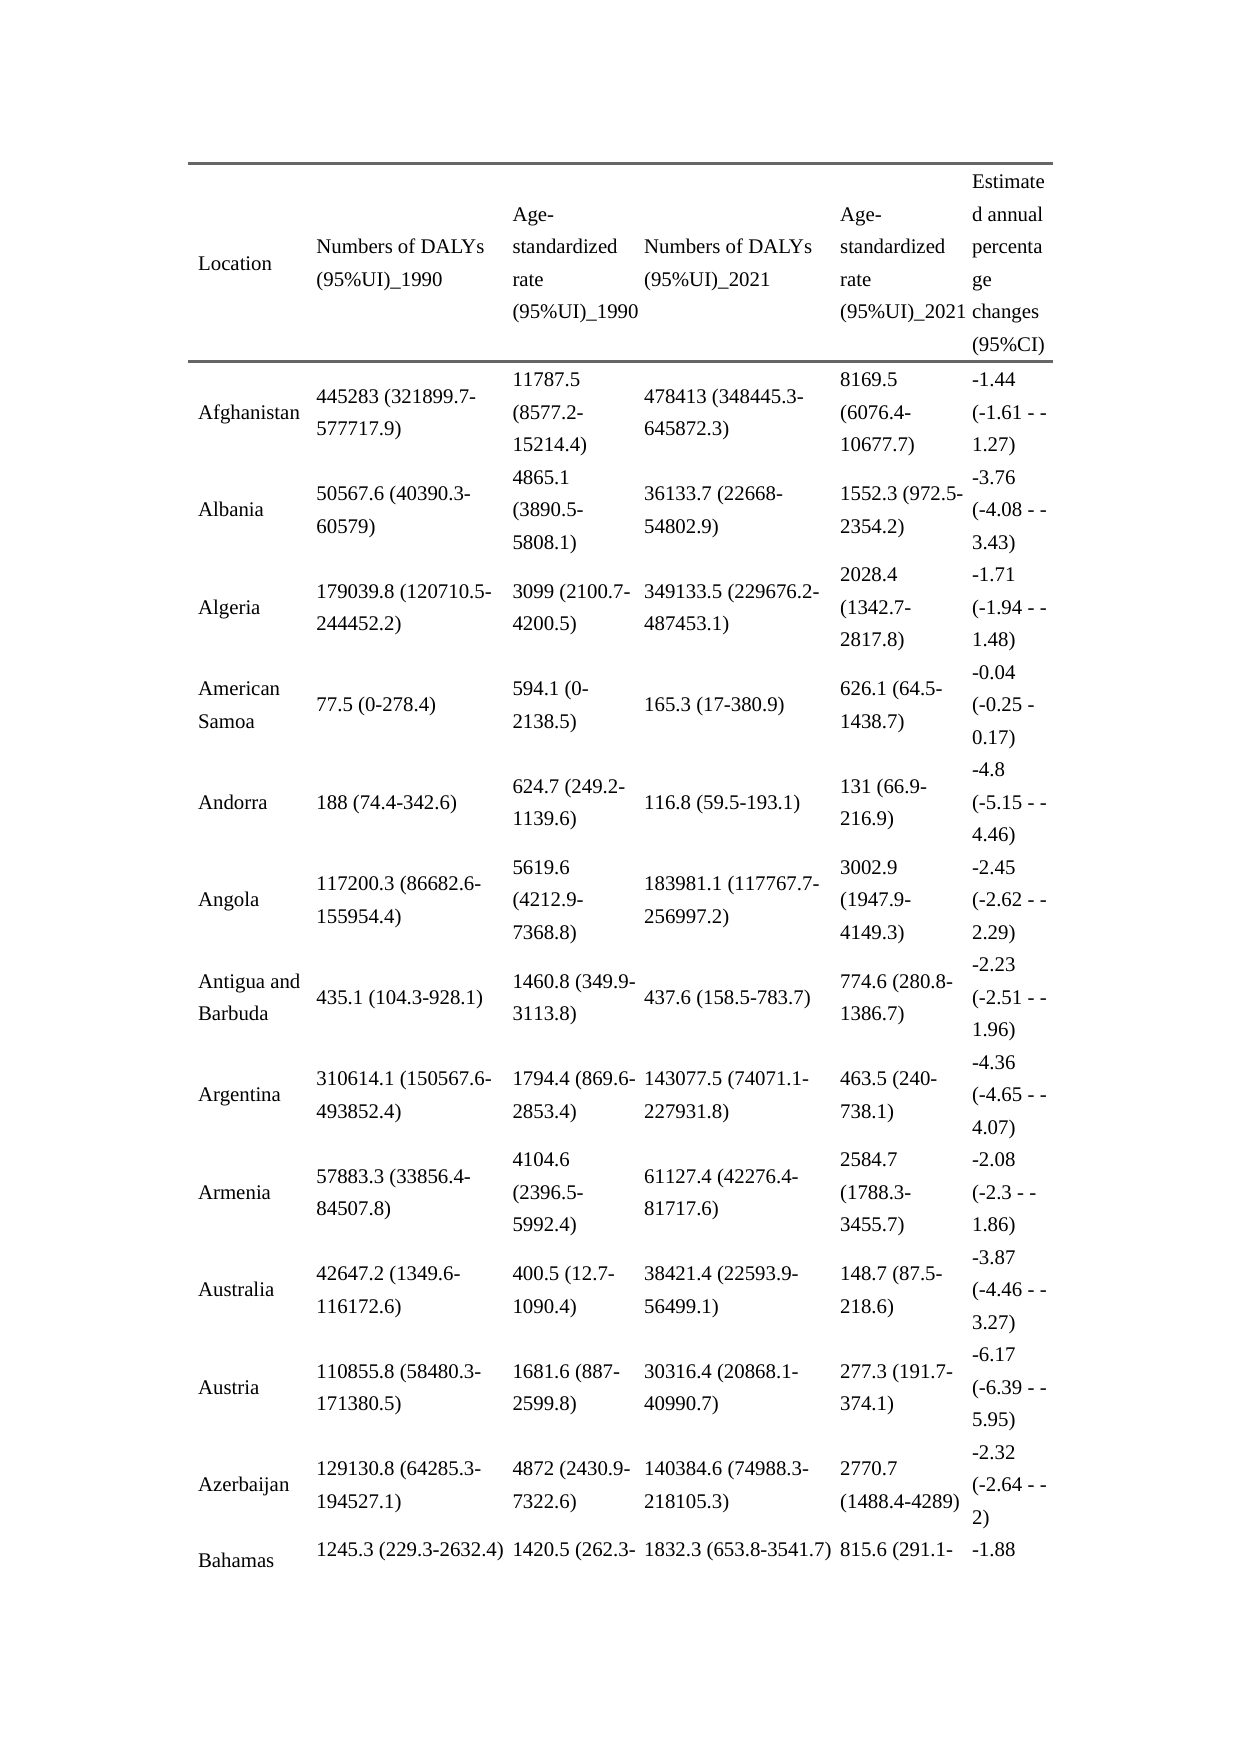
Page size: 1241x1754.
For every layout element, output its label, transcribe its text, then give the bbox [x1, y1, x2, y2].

table_cell -1.71 (-1.94 - -1.48) [972, 558, 1053, 656]
table_cell 143077.5 (74071.1-227931.8) [644, 1046, 840, 1143]
table_cell 1460.8 (349.9-3113.8) [512, 948, 644, 1046]
table_cell Andorra [188, 753, 316, 851]
table_cell 4104.6 (2396.5-5992.4) [512, 1143, 644, 1241]
table_header Age-standardized rate (95%UI)_1990 [512, 165, 644, 360]
table_cell -2.23 (-2.51 - -1.96) [972, 948, 1053, 1046]
table_header Location [188, 165, 316, 360]
table_cell -4.8 (-5.15 - -4.46) [972, 753, 1053, 851]
table_cell -3.76 (-4.08 - -3.43) [972, 461, 1053, 558]
table_header Numbers of DALYs (95%UI)_1990 [316, 165, 512, 360]
table_cell Argentina [188, 1046, 316, 1143]
table_cell 188 (74.4-342.6) [316, 753, 512, 851]
table_header Numbers of DALYs (95%UI)_2021 [644, 165, 840, 360]
table_cell 463.5 (240-738.1) [840, 1046, 972, 1143]
table_cell 1552.3 (972.5-2354.2) [840, 461, 972, 558]
table_cell 57883.3 (33856.4-84507.8) [316, 1143, 512, 1241]
table_cell 435.1 (104.3-928.1) [316, 948, 512, 1046]
table_cell 36133.7 (22668-54802.9) [644, 461, 840, 558]
table_cell Australia [188, 1241, 316, 1338]
table_cell 310614.1 (150567.6-493852.4) [316, 1046, 512, 1143]
table_cell 131 (66.9-216.9) [840, 753, 972, 851]
table_cell 1794.4 (869.6-2853.4) [512, 1046, 644, 1143]
table_cell 2028.4 (1342.7-2817.8) [840, 558, 972, 656]
table_cell 38421.4 (22593.9-56499.1) [644, 1241, 840, 1338]
table_cell Austria [188, 1338, 316, 1436]
table_cell 3099 (2100.7-4200.5) [512, 558, 644, 656]
table_cell 117200.3 (86682.6-155954.4) [316, 851, 512, 948]
table_cell -3.87 (-4.46 - -3.27) [972, 1241, 1053, 1338]
table_cell 116.8 (59.5-193.1) [644, 753, 840, 851]
table_cell 3002.9 (1947.9-4149.3) [840, 851, 972, 948]
table_cell 774.6 (280.8-1386.7) [840, 948, 972, 1046]
table_cell 148.7 (87.5-218.6) [840, 1241, 972, 1338]
table_cell 5619.6 (4212.9-7368.8) [512, 851, 644, 948]
table_cell 2584.7 (1788.3-3455.7) [840, 1143, 972, 1241]
table_cell Albania [188, 461, 316, 558]
table_cell 50567.6 (40390.3-60579) [316, 461, 512, 558]
table_cell 626.1 (64.5-1438.7) [840, 656, 972, 753]
table_cell Angola [188, 851, 316, 948]
table_cell 1832.3 (653.8-3541.7) [644, 1533, 840, 1587]
table_cell 400.5 (12.7-1090.4) [512, 1241, 644, 1338]
table_header Age-standardized rate (95%UI)_2021 [840, 165, 972, 360]
table_cell 183981.1 (117767.7-256997.2) [644, 851, 840, 948]
table_cell 77.5 (0-278.4) [316, 656, 512, 753]
table_cell -2.08 (-2.3 - -1.86) [972, 1143, 1053, 1241]
table_cell Azerbaijan [188, 1436, 316, 1533]
table_cell -2.32 (-2.64 - -2) [972, 1436, 1053, 1533]
table_cell 4865.1 (3890.5-5808.1) [512, 461, 644, 558]
table_cell 61127.4 (42276.4-81717.6) [644, 1143, 840, 1241]
table_cell 140384.6 (74988.3-218105.3) [644, 1436, 840, 1533]
table_cell 110855.8 (58480.3-171380.5) [316, 1338, 512, 1436]
table_header Estimated annual percentage changes (95%CI) [972, 165, 1053, 360]
table_cell -1.88 (-2.09 - -1.67) [972, 1533, 1053, 1587]
table_cell -0.04 (-0.25 - 0.17) [972, 656, 1053, 753]
table_cell 478413 (348445.3-645872.3) [644, 363, 840, 461]
table_cell 1245.3 (229.3-2632.4) [316, 1533, 512, 1587]
table_cell 8169.5 (6076.4-10677.7) [840, 363, 972, 461]
table_cell Algeria [188, 558, 316, 656]
table_cell 2770.7 (1488.4-4289) [840, 1436, 972, 1533]
table_cell 624.7 (249.2-1139.6) [512, 753, 644, 851]
table_cell 277.3 (191.7-374.1) [840, 1338, 972, 1436]
table_cell 129130.8 (64285.3-194527.1) [316, 1436, 512, 1533]
table_cell 594.1 (0-2138.5) [512, 656, 644, 753]
table_cell 179039.8 (120710.5-244452.2) [316, 558, 512, 656]
table_cell -1.44 (-1.61 - -1.27) [972, 363, 1053, 461]
table_cell Antigua and Barbuda [188, 948, 316, 1046]
table_cell 815.6 (291.1-1574.7) [840, 1533, 972, 1587]
table_cell 42647.2 (1349.6-116172.6) [316, 1241, 512, 1338]
table_cell 30316.4 (20868.1-40990.7) [644, 1338, 840, 1436]
table_cell 349133.5 (229676.2-487453.1) [644, 558, 840, 656]
table_cell 1420.5 (262.3-3000) [512, 1533, 644, 1587]
table_cell 165.3 (17-380.9) [644, 656, 840, 753]
table_cell 11787.5 (8577.2-15214.4) [512, 363, 644, 461]
table_cell 4872 (2430.9-7322.6) [512, 1436, 644, 1533]
table_cell 1681.6 (887-2599.8) [512, 1338, 644, 1436]
table_cell Armenia [188, 1143, 316, 1241]
table_cell Bahamas [188, 1533, 316, 1587]
table_cell Afghanistan [188, 363, 316, 461]
table_cell American Samoa [188, 656, 316, 753]
table_cell -6.17 (-6.39 - -5.95) [972, 1338, 1053, 1436]
table_cell 437.6 (158.5-783.7) [644, 948, 840, 1046]
table_cell 445283 (321899.7-577717.9) [316, 363, 512, 461]
table_cell -2.45 (-2.62 - -2.29) [972, 851, 1053, 948]
table_cell -4.36 (-4.65 - -4.07) [972, 1046, 1053, 1143]
